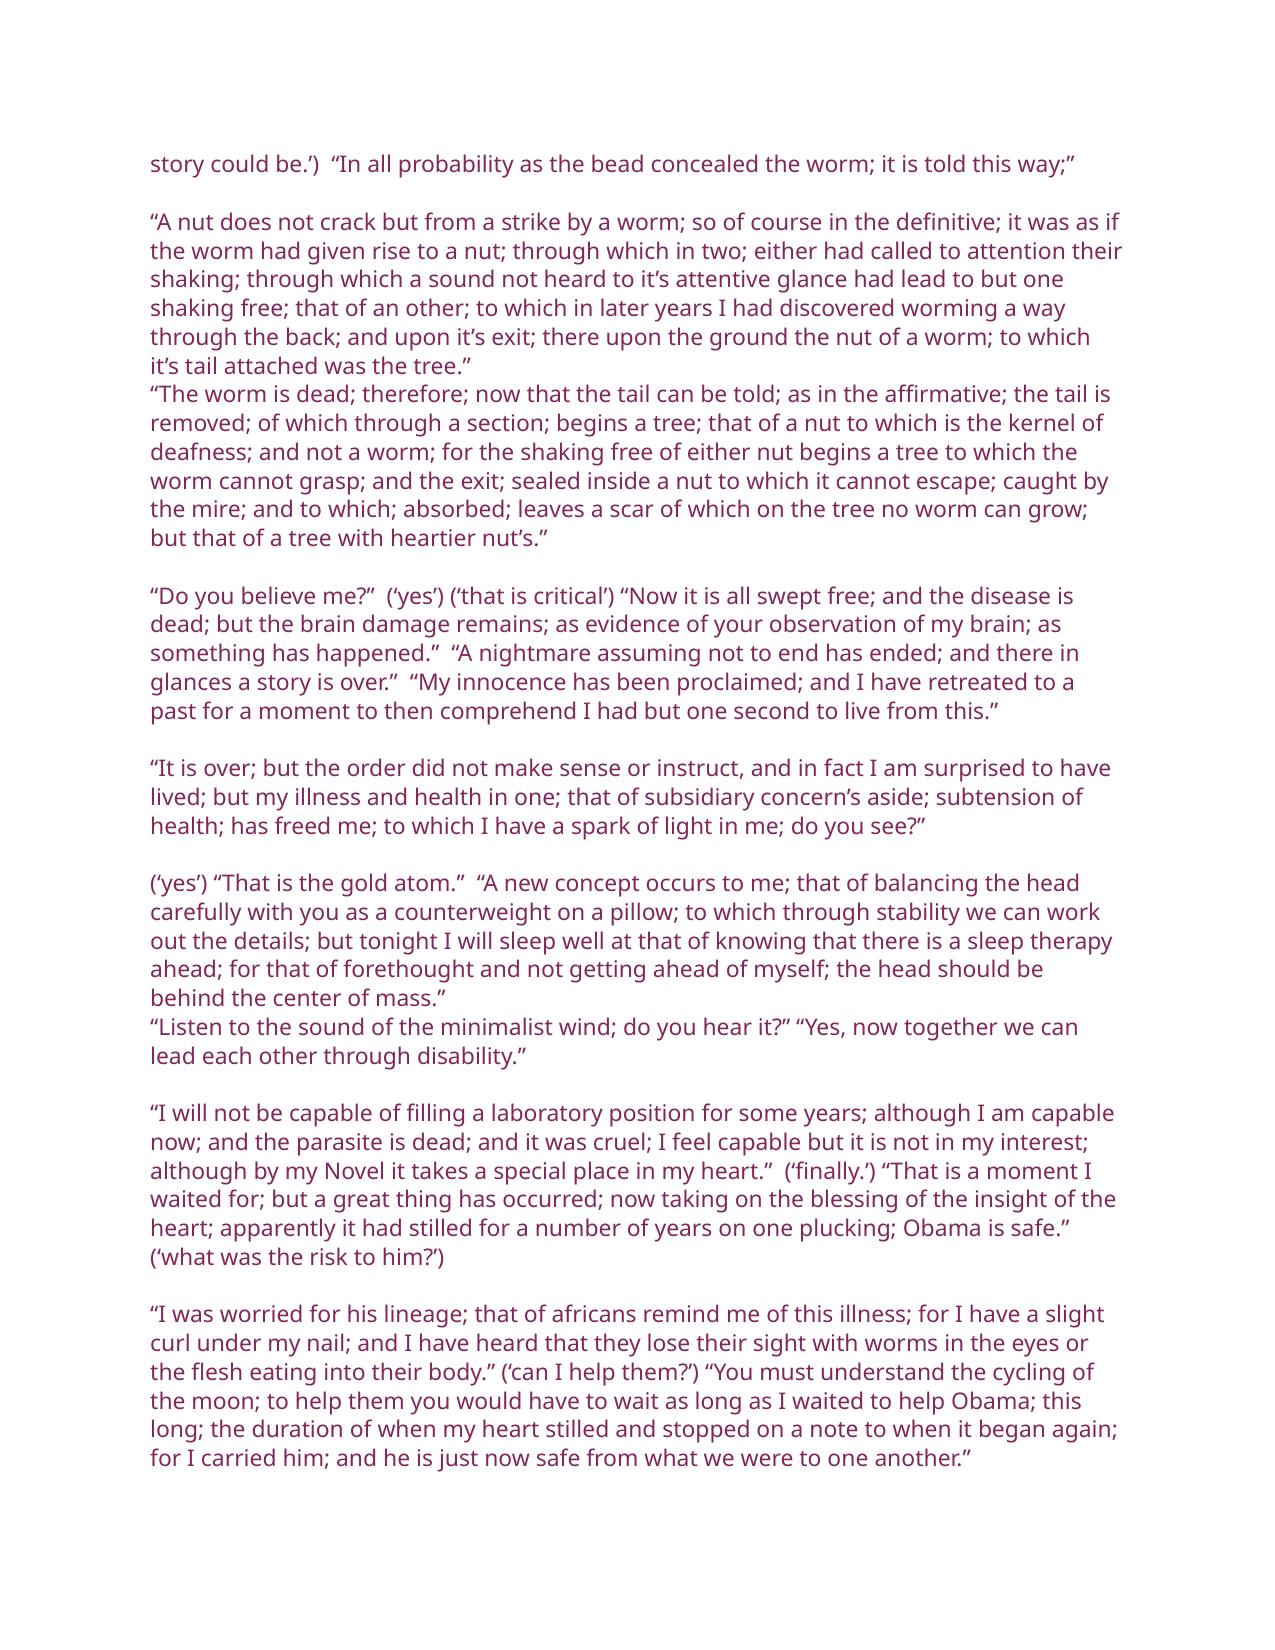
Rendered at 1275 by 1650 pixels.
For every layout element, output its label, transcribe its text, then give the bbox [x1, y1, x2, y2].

text “The worm is dead; therefore; now that the tail can be told; as in the affirmative; the tail is removed; of which through a section; begins a tree; that of a nut to which is the kernel of deafness; and not a worm; for the shaking free of either nut begins a tree to which the worm cannot grasp; and the exit; sealed inside a nut to which it cannot escape; caught by the mire; and to which; absorbed; leaves a scar of which on the tree no worm can grow; but that of a tree with heartier nut’s.” [150, 380, 1125, 552]
text (‘yes’) “That is the gold atom.” “A new concept occurs to me; that of balancing the head carefully with you as a counterweight on a pillow; to which through stability we can work out the details; but tonight I will sleep well at that of knowing that there is a sleep therapy ahead; for that of forethought and not getting ahead of myself; the head should be behind the center of mass.” [150, 869, 1125, 1012]
text “A nut does not crack but from a strike by a worm; so of course in the definitive; it was as if the worm had given rise to a nut; through which in two; either had called to attention their shaking; through which a sound not heard to it’s attentive glance had lead to but one shaking free; that of an other; to which in later years I had discovered worming a way through the back; and upon it’s exit; there upon the ground the nut of a worm; to which it’s tail attached was the tree.” [150, 207, 1125, 380]
text “It is over; but the order did not make sense or instruct, and in fact I am surprised to have lived; but my illness and health in one; that of subsidiary concern’s aside; subtension of health; has freed me; to which I have a spark of light in me; do you see?” [150, 754, 1125, 840]
text “Listen to the sound of the minimalist wind; do you hear it?” “Yes, now together we can lead each other through disability.” [150, 1012, 1125, 1070]
text “Do you believe me?” (‘yes’) (‘that is critical’) “Now it is all swept free; and the disease is dead; but the brain damage remains; as evidence of your observation of my brain; as something has happened.” “A nightmare assuming not to end has ended; and there in glances a story is over.” “My innocence has been proclaimed; and I have retreated to a past for a moment to then comprehend I had but one second to live from this.” [150, 581, 1125, 725]
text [150, 150, 1125, 179]
text “I will not be capable of filling a laboratory position for some years; although I am capable now; and the parasite is dead; and it was cruel; I feel capable but it is not in my interest; although by my Novel it takes a special place in my heart.” (‘finally.’) “That is a moment I waited for; but a great thing has occurred; now taking on the blessing of the insight of the heart; apparently it had stilled for a number of years on one plucking; Obama is safe.” (‘what was the risk to him?’) [150, 1099, 1125, 1271]
text “I was worried for his lineage; that of africans remind me of this illness; for I have a slight curl under my nail; and I have heard that they lose their sight with worms in the eyes or the flesh eating into their body.” (‘can I help them?’) “You must understand the cycling of the moon; to help them you would have to wait as long as I waited to help Obama; this long; the duration of when my heart stilled and stopped on a note to when it began again; for I carried him; and he is just now safe from what we were to one another.” [150, 1300, 1125, 1472]
